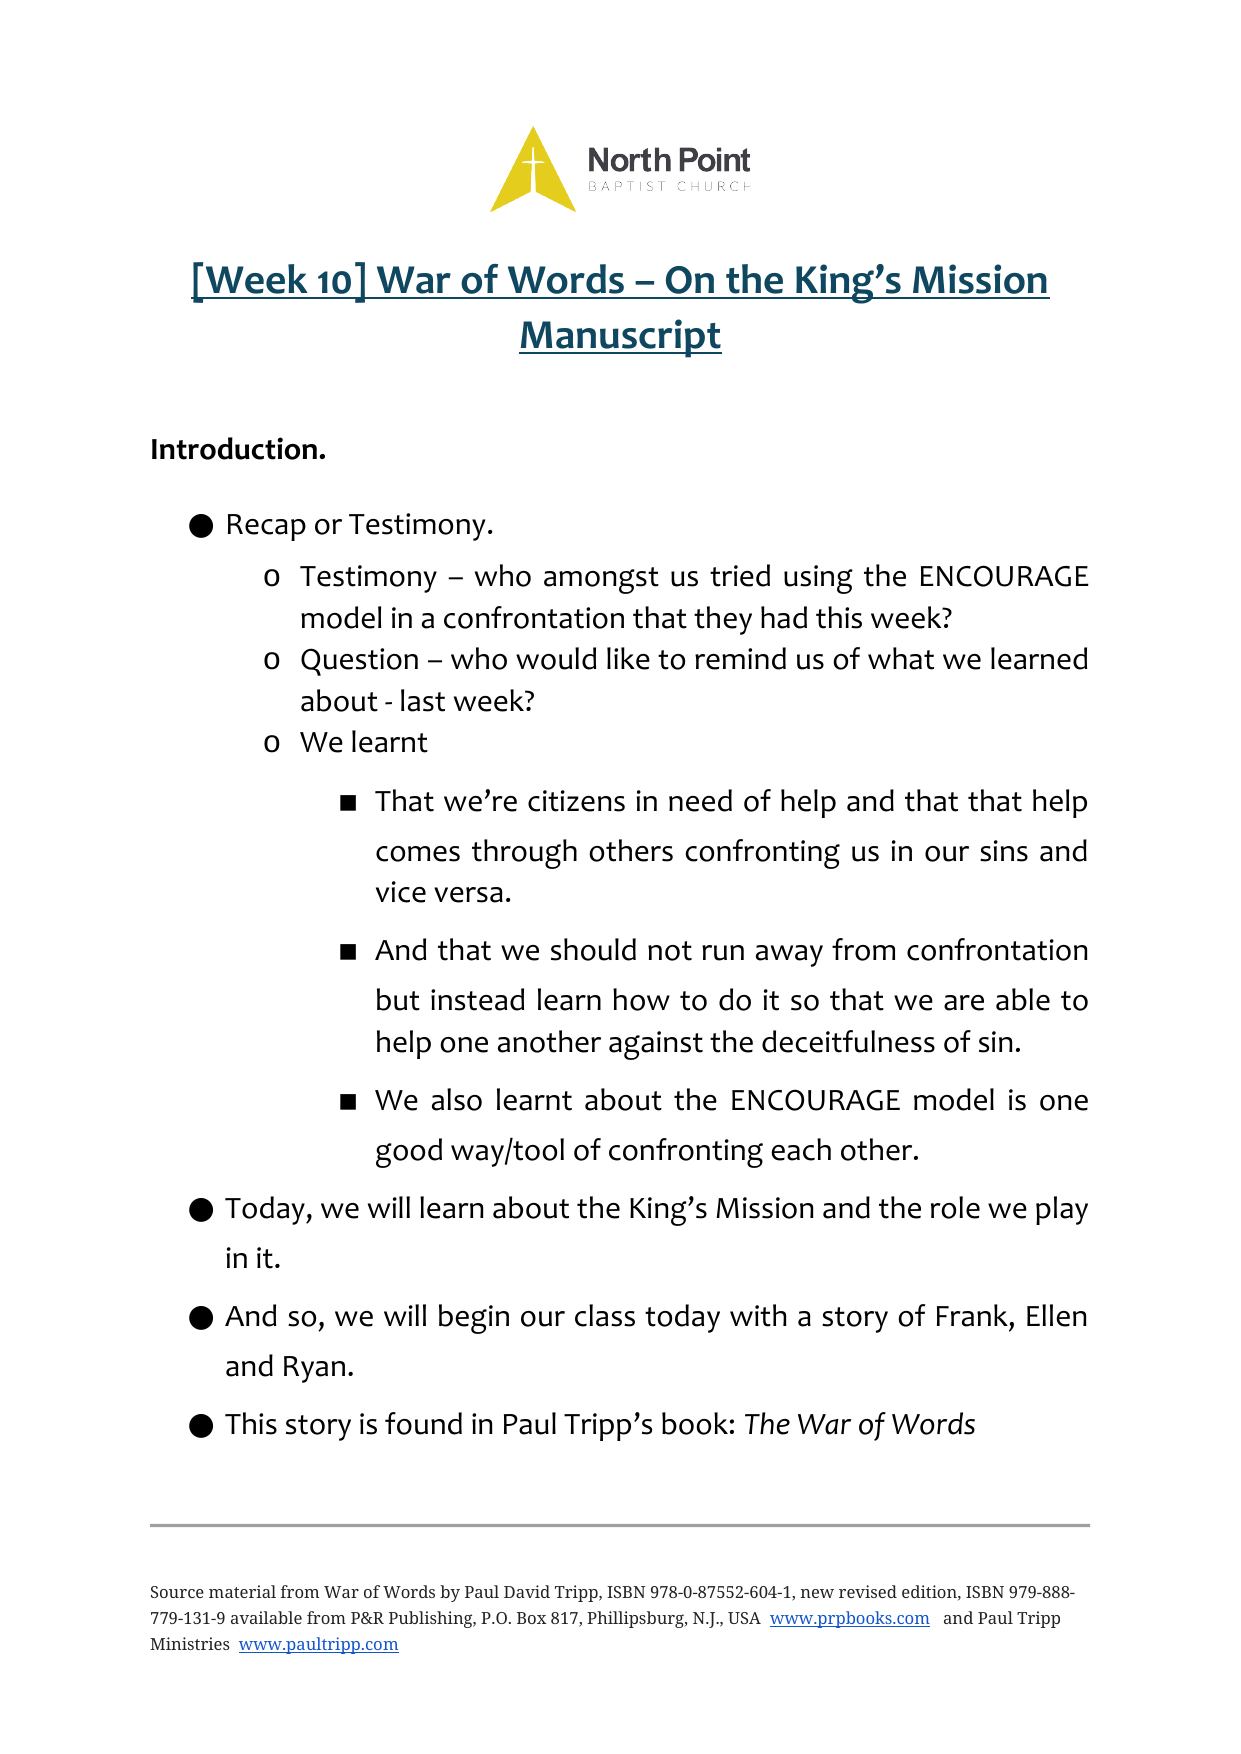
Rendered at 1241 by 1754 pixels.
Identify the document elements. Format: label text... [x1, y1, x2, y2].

list And that we should not run away from confrontation but instead learn how to do it so that we are able to help one another against the deceitfulness of sin. [337, 914, 1090, 1061]
subtitle [Week 10] War of Words – On the King’s Mission Manuscript [150, 254, 1090, 360]
list Question – who would like to remind us of what we learned about - last week? [262, 640, 1090, 720]
list This story is found in Paul Tripp’s book: The War of Words [187, 1388, 1090, 1452]
list That we’re citizens in need of help and that that help comes through others confronting us in our sins and vice versa. [337, 765, 1090, 911]
list Testimony – who amongst us tried using the ENCOURAGE model in a confrontation that they had this week? [262, 557, 1090, 637]
list We learnt [262, 723, 1090, 762]
picture [490, 126, 751, 212]
list And so, we will begin our class today with a story of Frank, Ellen and Ryan. [187, 1280, 1090, 1385]
list Recap or Testimony. [187, 488, 1090, 552]
list We also learnt about the ENCOURAGE model is one good way/tool of confronting each other. [337, 1064, 1090, 1169]
text Introduction. [150, 430, 1090, 468]
list Today, we will learn about the King’s Mission and the role we play in it. [187, 1172, 1090, 1277]
